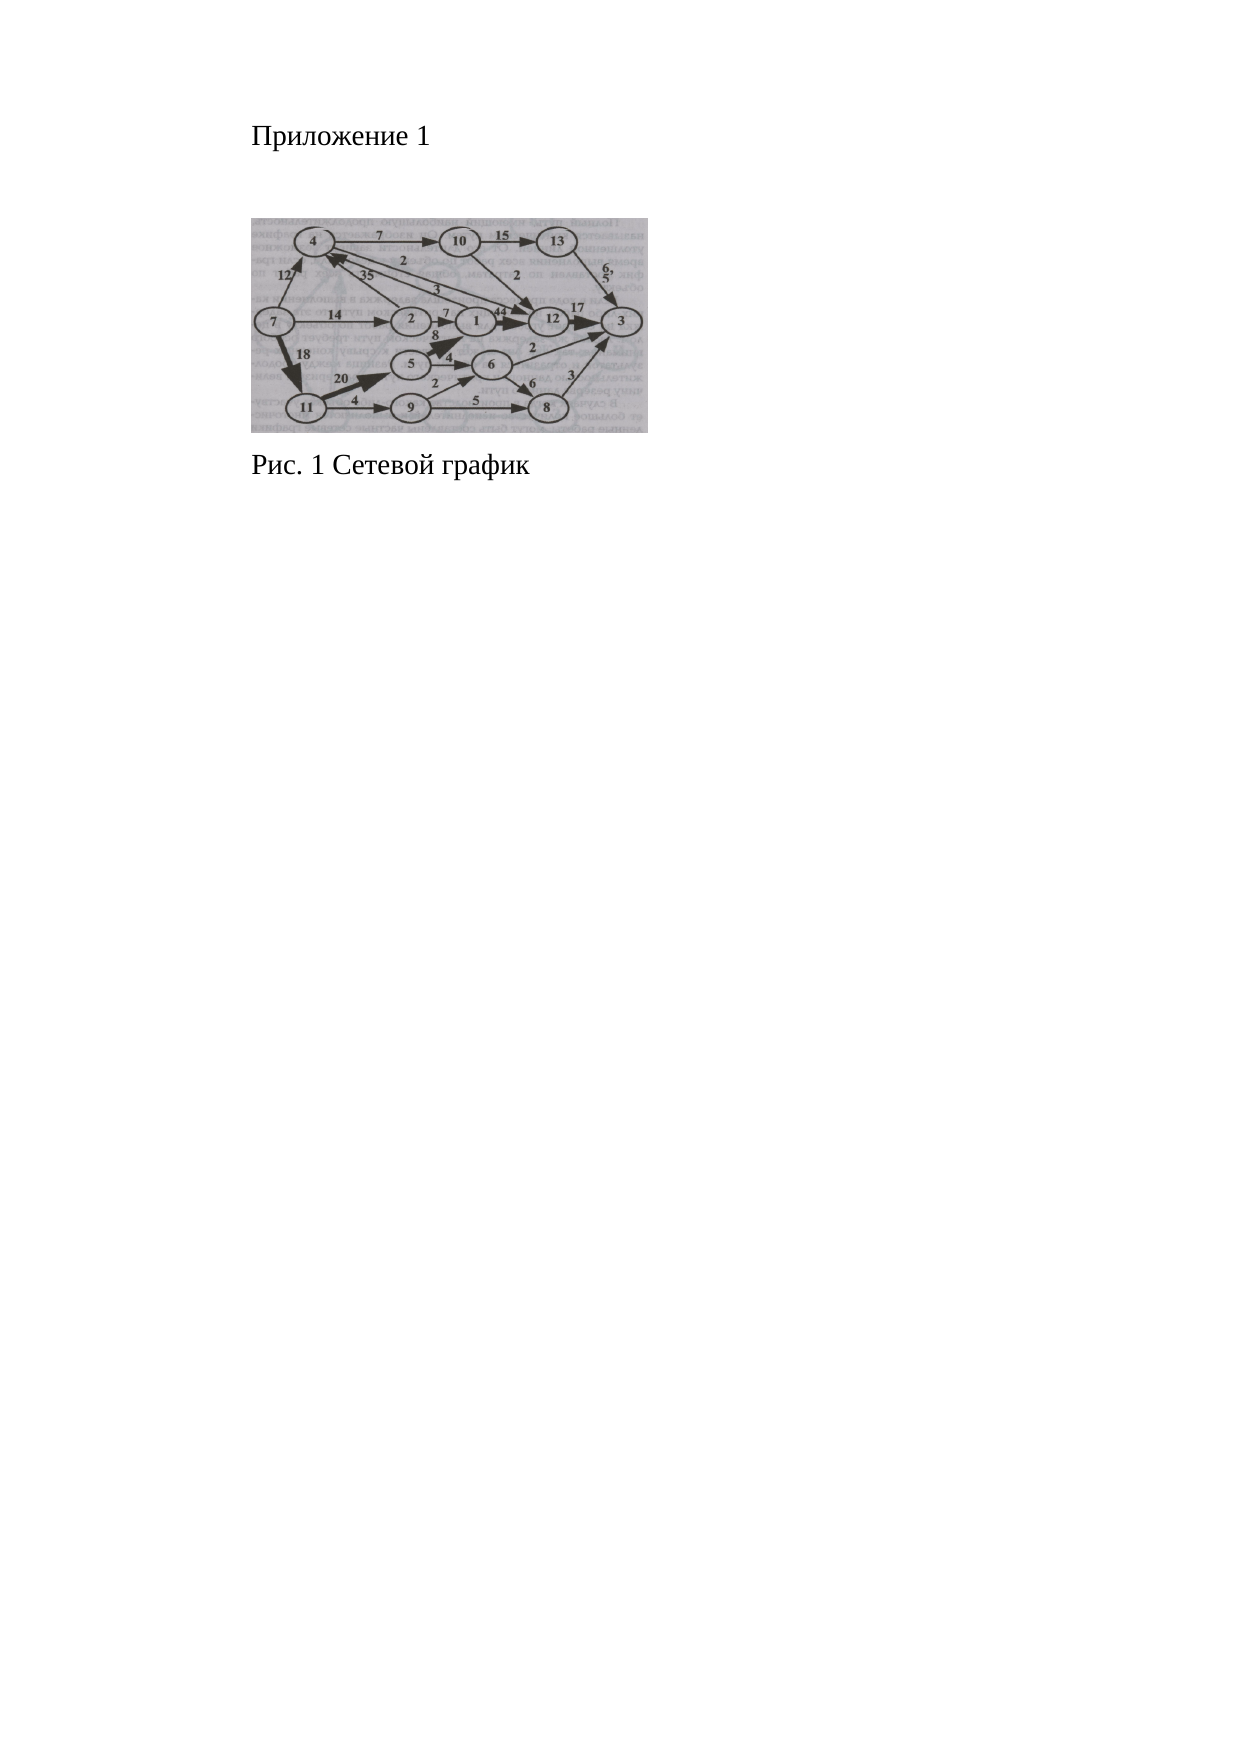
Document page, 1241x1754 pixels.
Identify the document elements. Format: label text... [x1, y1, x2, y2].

text Рис. 1 Сетевой график [177, 447, 1152, 481]
text Приложение 1 [177, 118, 1152, 152]
picture [251, 218, 648, 433]
